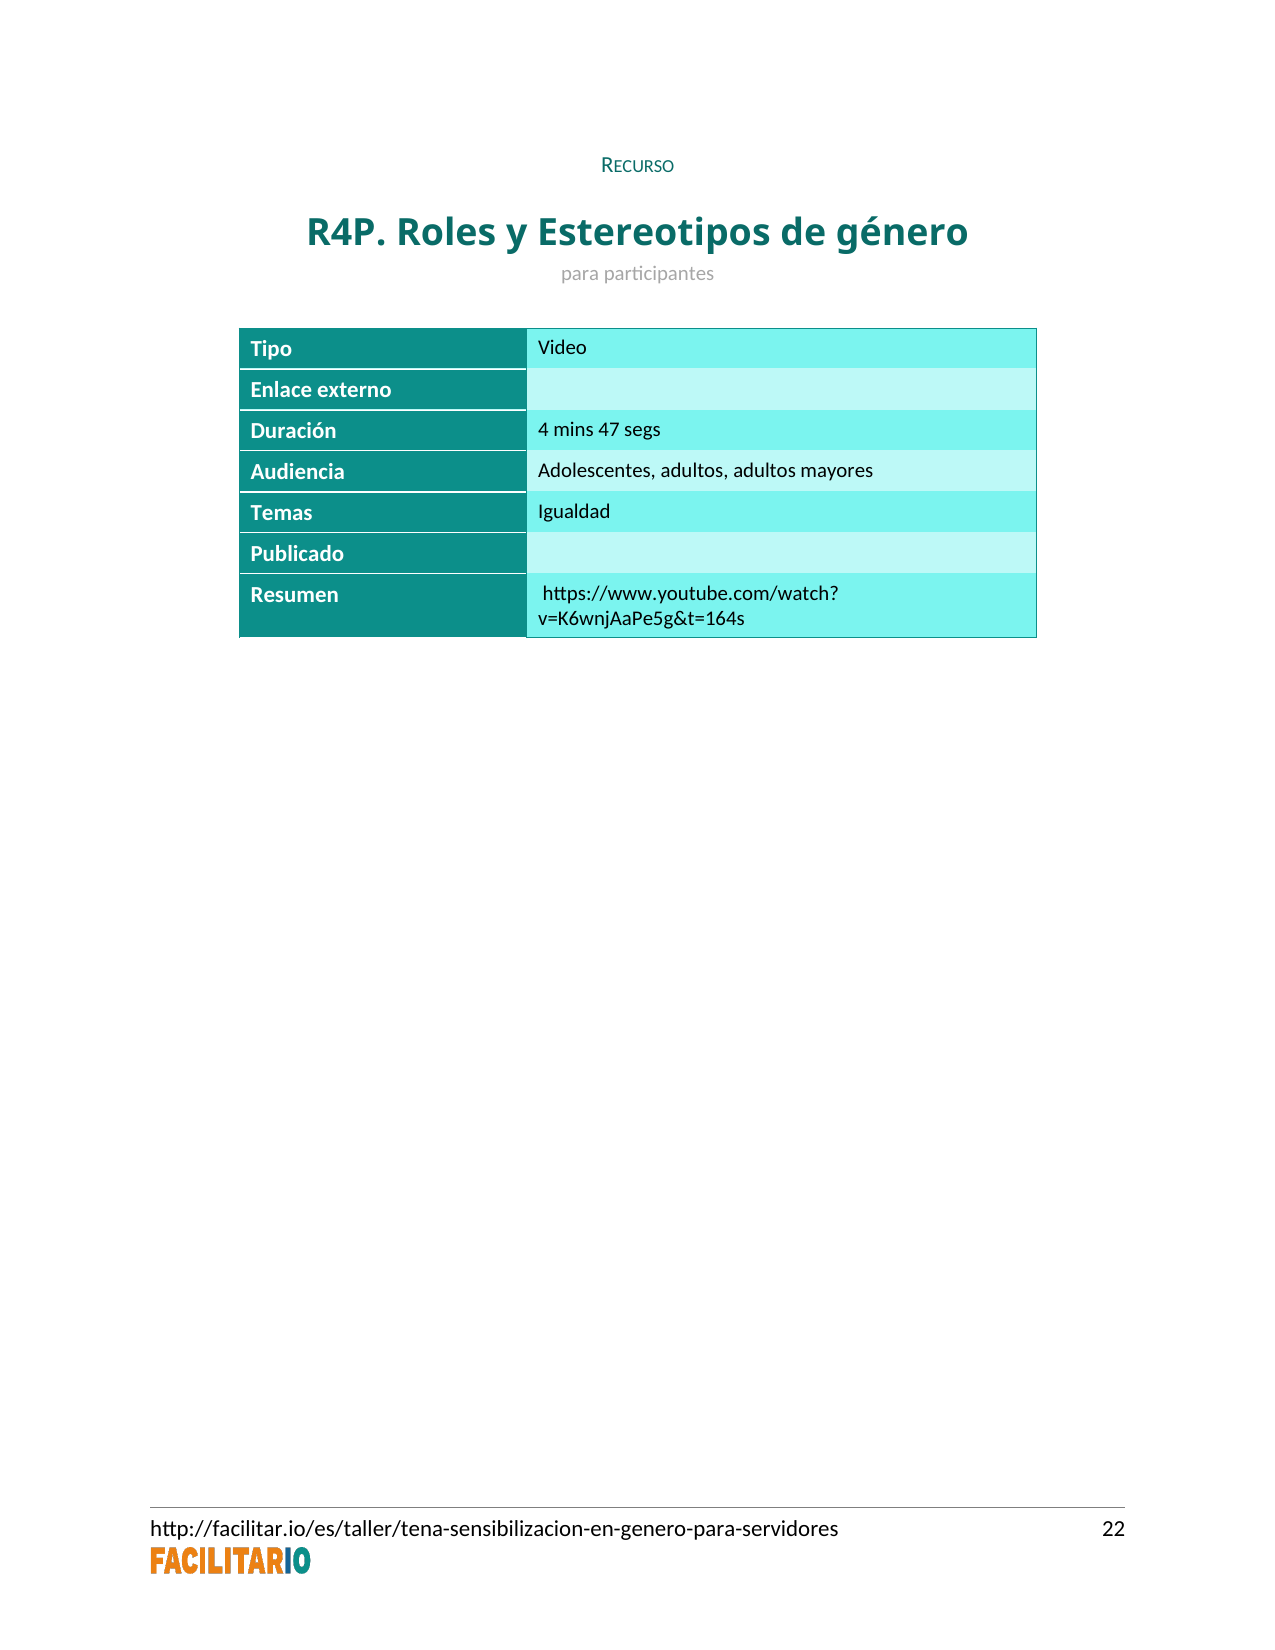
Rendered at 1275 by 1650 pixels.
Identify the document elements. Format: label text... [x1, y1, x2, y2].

table_cell Adolescentes, adultos, adultos mayores [527, 450, 1036, 491]
text Recurso [150, 150, 1125, 178]
table_cell https://www.youtube.com/watch?v=K6wnjAaPe5g&t=164s [527, 573, 1036, 637]
table_cell Igualdad [527, 491, 1036, 532]
picture [145, 1544, 315, 1576]
subtitle R4P. Roles y Estereotipos de género [150, 205, 1125, 256]
table_cell [527, 532, 1036, 573]
text para participantes [150, 260, 1125, 286]
table_cell Temas [240, 493, 526, 532]
table_header Tipo [240, 329, 526, 368]
table_cell Resumen [240, 574, 526, 637]
table_cell [527, 369, 1036, 409]
table_cell Enlace externo [240, 370, 526, 409]
table_header Video [527, 329, 1036, 368]
table_cell Audiencia [240, 451, 526, 491]
table_cell 4 mins 47 segs [527, 410, 1036, 450]
table_cell Publicado [240, 533, 526, 573]
table_cell Duración [240, 411, 526, 450]
